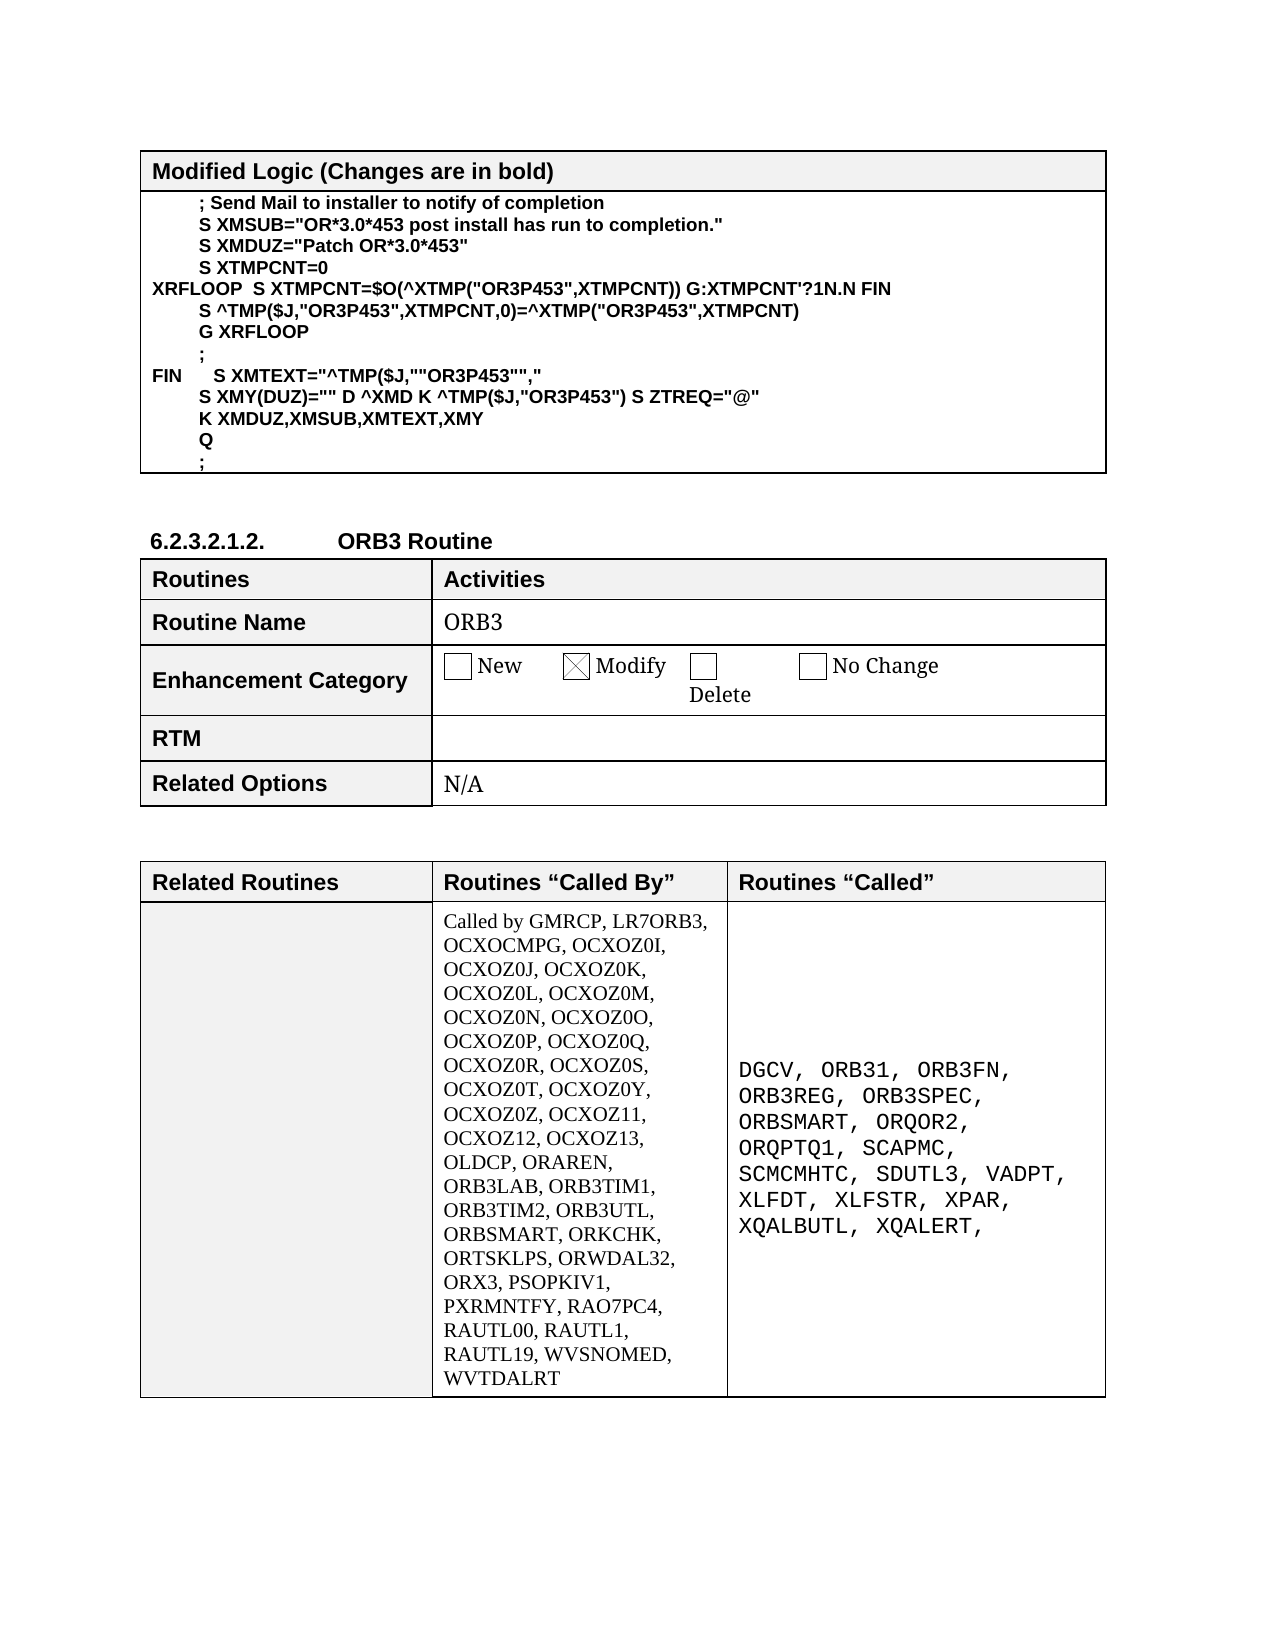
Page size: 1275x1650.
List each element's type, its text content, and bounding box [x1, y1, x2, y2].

table_cell Delete [678, 646, 787, 715]
table_header Routines [141, 560, 431, 598]
table_cell ORB3 [433, 600, 1105, 644]
table_header Modified Logic (Changes are in bold) [141, 152, 1105, 190]
table_cell Routine Name [141, 600, 431, 644]
table_header Routines “Called By” [433, 862, 727, 901]
table_header Activities [433, 560, 1105, 598]
table_cell RTM [141, 716, 431, 760]
table_header Routines “Called” [728, 862, 1105, 901]
table_cell Called by GMRCP, LR7ORB3, OCXOCMPG, OCXOZ0I, OCXOZ0J, OCXOZ0K, OCXOZ0L, OCXOZ0M, OCXOZ0N, OCXOZ0O, OCXOZ0P, OCXOZ0Q, OCXOZ0R, OCXOZ0S, OCXOZ0T, OCXOZ0Y, OCXOZ0Z, OCXOZ11, OCXOZ12, OCXOZ13, OLDCP, ORAREN, ORB3LAB, ORB3TIM1, ORB3TIM2, ORB3UTL, ORBSMART, ORKCHK, ORTSKLPS, ORWDAL32, ORX3, PSOPKIV1, PXRMNTFY, RAO7PC4, RAUTL00, RAUTL1, RAUTL19, WVSNOMED, WVTDALRT [433, 902, 727, 1396]
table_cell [141, 192, 1105, 472]
table_cell Modify [550, 646, 678, 715]
table_cell [141, 903, 432, 1396]
table_cell [433, 716, 1105, 760]
table_cell New [433, 646, 550, 715]
table_cell No Change [787, 646, 1105, 715]
table_cell DGCV, ORB31, ORB3FN, ORB3REG, ORB3SPEC, ORBSMART, ORQOR2, ORQPTQ1, SCAPMC, SCMCMHTC, SDUTL3, VADPT, XLFDT, XLFSTR, XPAR, XQALBUTL, XQALERT, [728, 902, 1105, 1396]
table_cell Related Options [141, 762, 431, 805]
subtitle ORB3 Routine [150, 528, 1125, 554]
table_cell N/A [433, 762, 1105, 805]
table_cell Enhancement Category [141, 646, 431, 715]
table_header Related Routines [141, 862, 432, 901]
